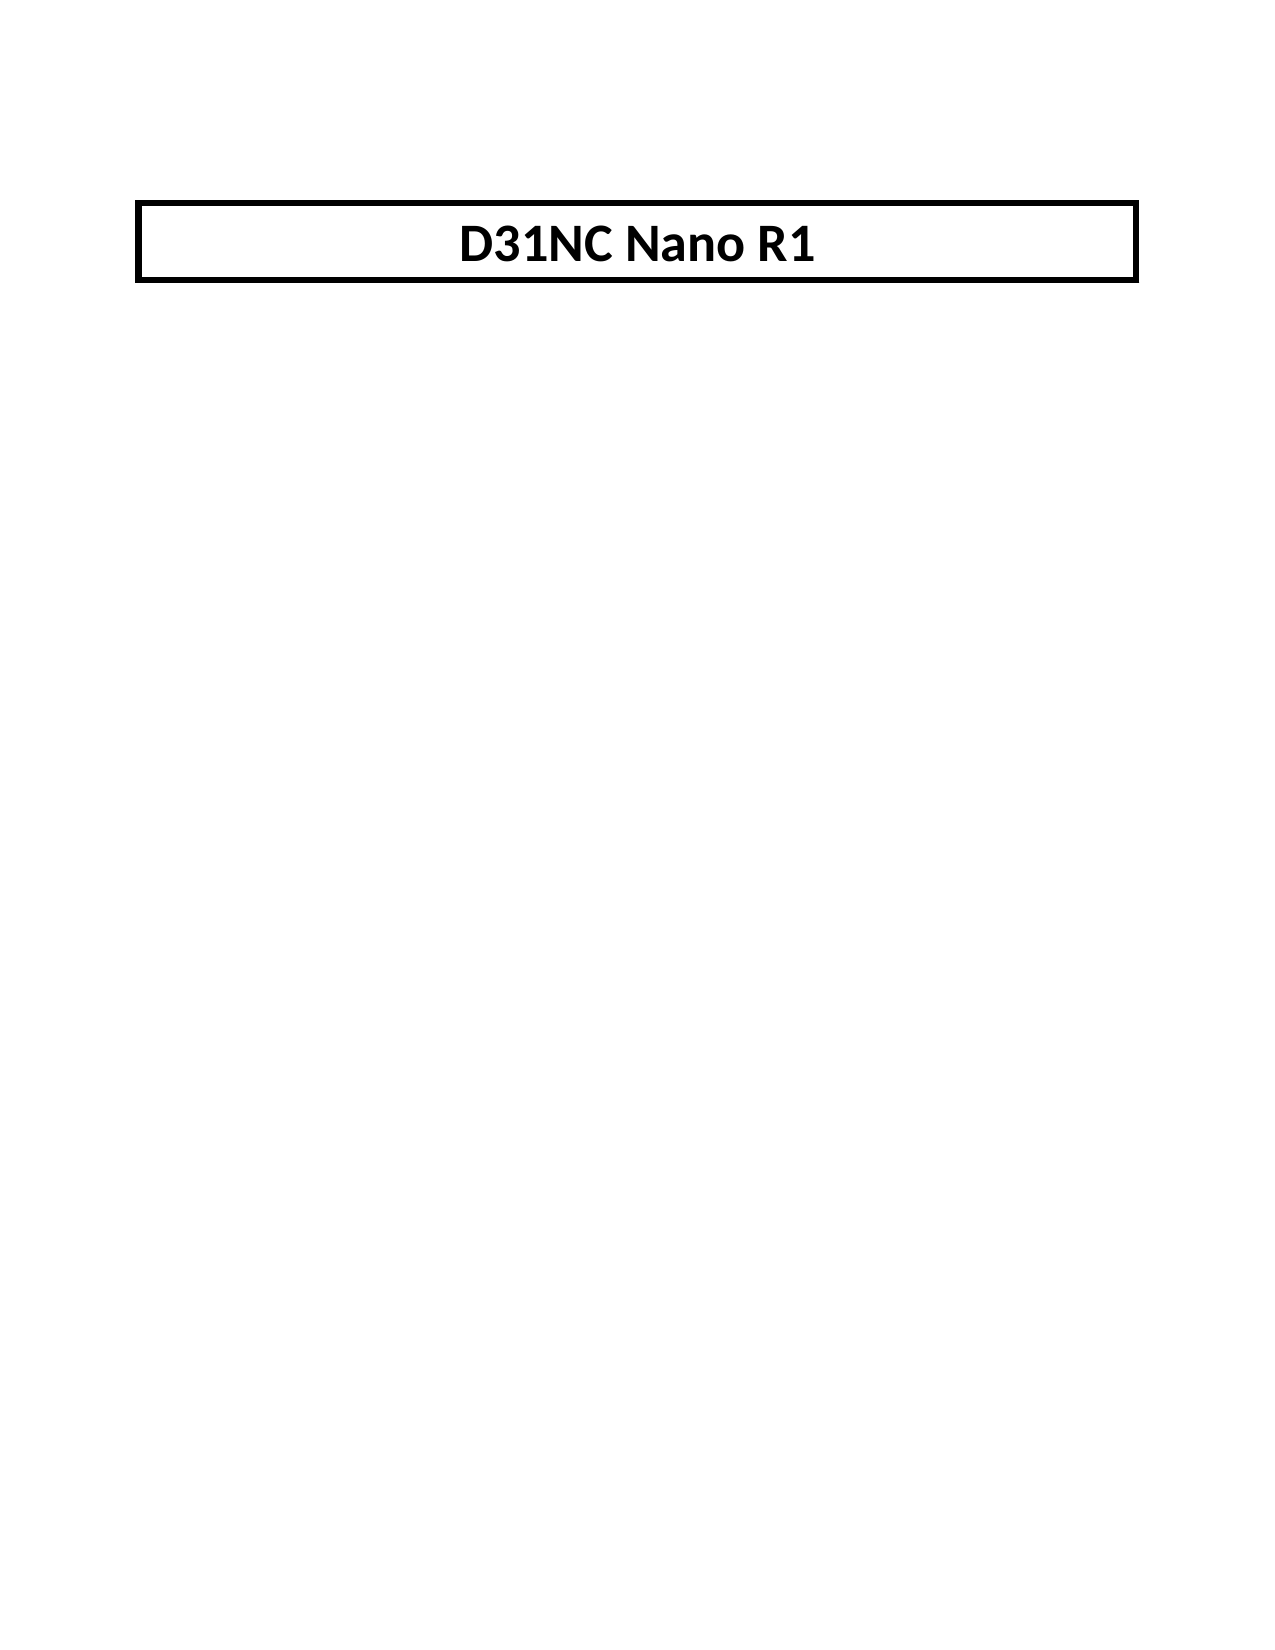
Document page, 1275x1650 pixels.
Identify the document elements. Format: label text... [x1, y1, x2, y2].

subtitle D31NC Nano R1 [142, 206, 1133, 277]
